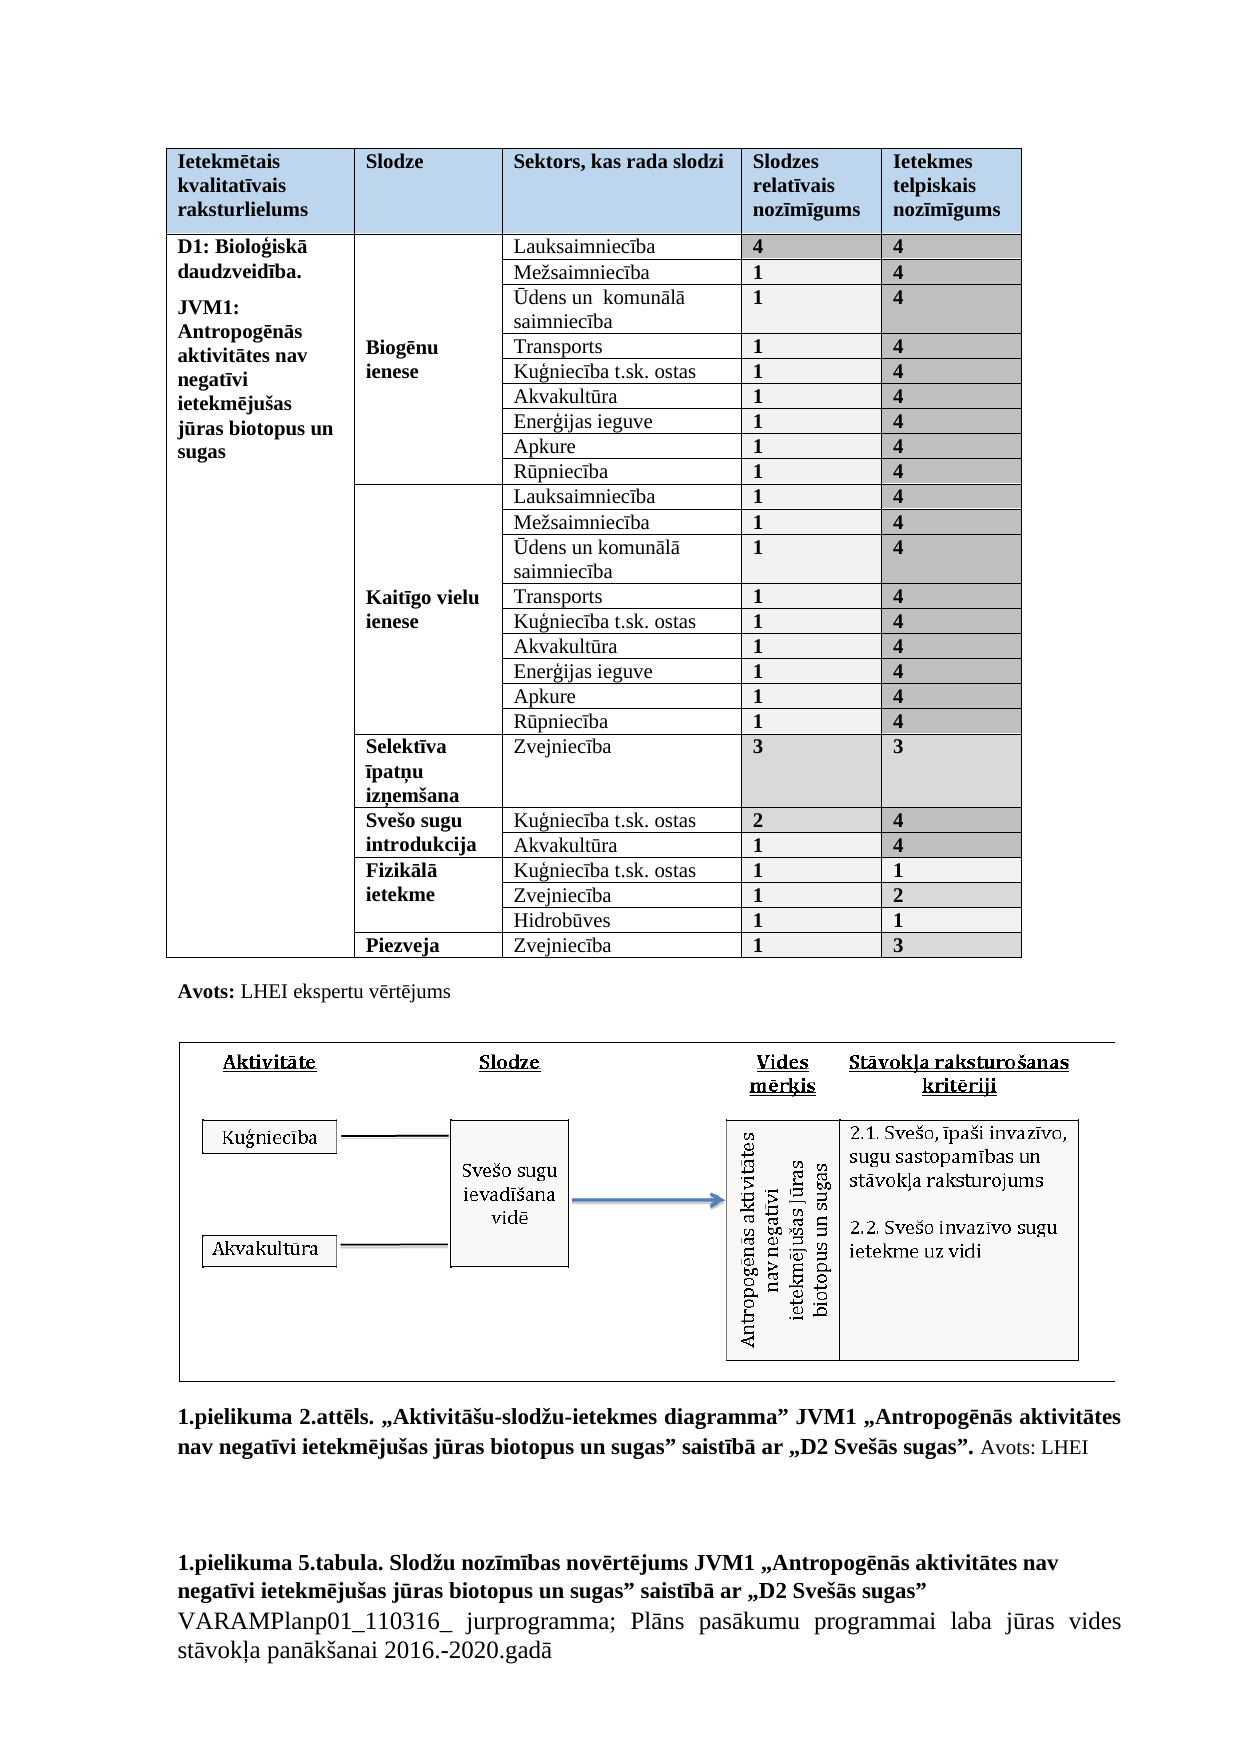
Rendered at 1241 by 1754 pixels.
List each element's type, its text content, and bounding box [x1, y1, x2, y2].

table_cell 1 [742, 883, 881, 907]
table_cell 1 [742, 459, 881, 483]
table_cell 1 [742, 709, 881, 733]
table_header Sektors, kas rada slodzi [503, 149, 741, 233]
table_cell 1 [742, 434, 881, 458]
table_cell Svešo sugu introdukcija [355, 808, 502, 857]
table_header Ietekmētais kvalitatīvais raksturlielums [167, 149, 354, 233]
table_cell 4 [882, 434, 1021, 458]
table_cell Kaitīgo vielu ienese [355, 485, 502, 733]
table_cell Piezveja [355, 933, 502, 957]
table_cell 1 [742, 409, 881, 433]
table_cell 1 [742, 858, 881, 882]
table_cell Enerģijas ieguve [503, 409, 741, 433]
table_cell 4 [882, 535, 1021, 583]
table_header Slodzes relatīvais nozīmīgums [742, 149, 881, 233]
table_cell Apkure [503, 684, 741, 708]
table_cell 3 [882, 933, 1021, 957]
table_cell Kuģniecība t.sk. ostas [503, 609, 741, 633]
table_cell Lauksaimniecība [503, 485, 741, 508]
table_cell Transports [503, 584, 741, 608]
table_cell Akvakultūra [503, 384, 741, 408]
table_cell 4 [882, 709, 1021, 733]
table_cell 4 [882, 684, 1021, 708]
table_header Slodze [355, 149, 502, 233]
table_cell Enerģijas ieguve [503, 659, 741, 683]
table_cell 1 [742, 535, 881, 583]
table_cell 1 [742, 659, 881, 683]
table_cell 1 [742, 384, 881, 408]
table_cell 4 [882, 409, 1021, 433]
table_cell Apkure [503, 434, 741, 458]
table_cell 4 [882, 334, 1021, 358]
table_cell 1 [742, 933, 881, 957]
table_cell Mežsaimniecība [503, 510, 741, 534]
table_cell Ūdens un komunālā saimniecība [503, 535, 741, 583]
table_cell Kuģniecība t.sk. ostas [503, 808, 741, 832]
table_cell 1 [742, 285, 881, 333]
table_cell Zvejniecība [503, 933, 741, 957]
table_cell 4 [882, 510, 1021, 534]
table_cell 1 [742, 510, 881, 534]
table_cell 4 [882, 285, 1021, 333]
table_cell Mežsaimniecība [503, 260, 741, 284]
table_cell 1 [742, 334, 881, 358]
table_cell Biogēnu ienese [355, 235, 502, 483]
table_cell Hidrobūves [503, 908, 741, 932]
text Avots: LHEI ekspertu vērtējums [177, 979, 1122, 1003]
table_cell 1 [882, 858, 1021, 882]
table_cell 4 [882, 384, 1021, 408]
table_cell Rūpniecība [503, 709, 741, 733]
table_cell 1 [742, 634, 881, 658]
table_cell 1 [742, 260, 881, 284]
table_cell Kuģniecība t.sk. ostas [503, 359, 741, 383]
table_cell D1: Bioloģiskā daudzveidība. JVM1: Antropogēnās aktivitātes nav negatīvi ietekmējušas jūras biotopus un sugas [167, 235, 354, 957]
table_cell Zvejniecība [503, 735, 741, 807]
table_cell Ūdens un komunālā saimniecība [503, 285, 741, 333]
table_cell 4 [882, 808, 1021, 832]
table_cell 4 [882, 609, 1021, 633]
table_cell 4 [882, 260, 1021, 284]
table_cell 1 [742, 833, 881, 857]
table_cell 4 [882, 634, 1021, 658]
table_cell Kuģniecība t.sk. ostas [503, 858, 741, 882]
table_cell Lauksaimniecība [503, 235, 741, 258]
table_cell 1 [882, 908, 1021, 932]
table_cell Akvakultūra [503, 634, 741, 658]
table_cell 4 [882, 485, 1021, 508]
text 1.pielikuma 2.attēls. „Aktivitāšu-slodžu-ietekmes diagramma” JVM1 „Antropogēnās aktivitātes nav negatīvi ietekmējušas jūras biotopus un sugas” saistībā ar „D2 Svešās sugas”. Avots: LHEI [177, 1403, 1122, 1459]
table_cell Selektīva īpatņu izņemšana [355, 735, 502, 807]
table_cell 4 [882, 584, 1021, 608]
table_cell 1 [742, 359, 881, 383]
table_header Ietekmes telpiskais nozīmīgums [882, 149, 1021, 233]
table_cell Fizikālā ietekme [355, 858, 502, 932]
table_cell 1 [742, 584, 881, 608]
table_cell 4 [882, 459, 1021, 483]
table_cell 1 [742, 485, 881, 508]
table_cell 2 [882, 883, 1021, 907]
table_cell 4 [882, 235, 1021, 258]
table_cell 4 [882, 359, 1021, 383]
table_cell 3 [882, 735, 1021, 807]
text 1.pielikuma 5.tabula. Slodžu nozīmības novērtējums JVM1 „Antropogēnās aktivitātes nav negatīvi ietekmējušas jūras biotopus un sugas” saistībā ar „D2 Svešās sugas” [177, 1549, 1122, 1604]
table_cell 1 [742, 908, 881, 932]
table_cell 1 [742, 609, 881, 633]
table_cell 2 [742, 808, 881, 832]
table_cell 4 [882, 833, 1021, 857]
table_cell 4 [882, 659, 1021, 683]
table_cell Rūpniecība [503, 459, 741, 483]
table_cell 4 [742, 235, 881, 258]
table_cell Zvejniecība [503, 883, 741, 907]
table_cell Akvakultūra [503, 833, 741, 857]
table_cell Transports [503, 334, 741, 358]
table_cell 1 [742, 684, 881, 708]
table_cell 3 [742, 735, 881, 807]
